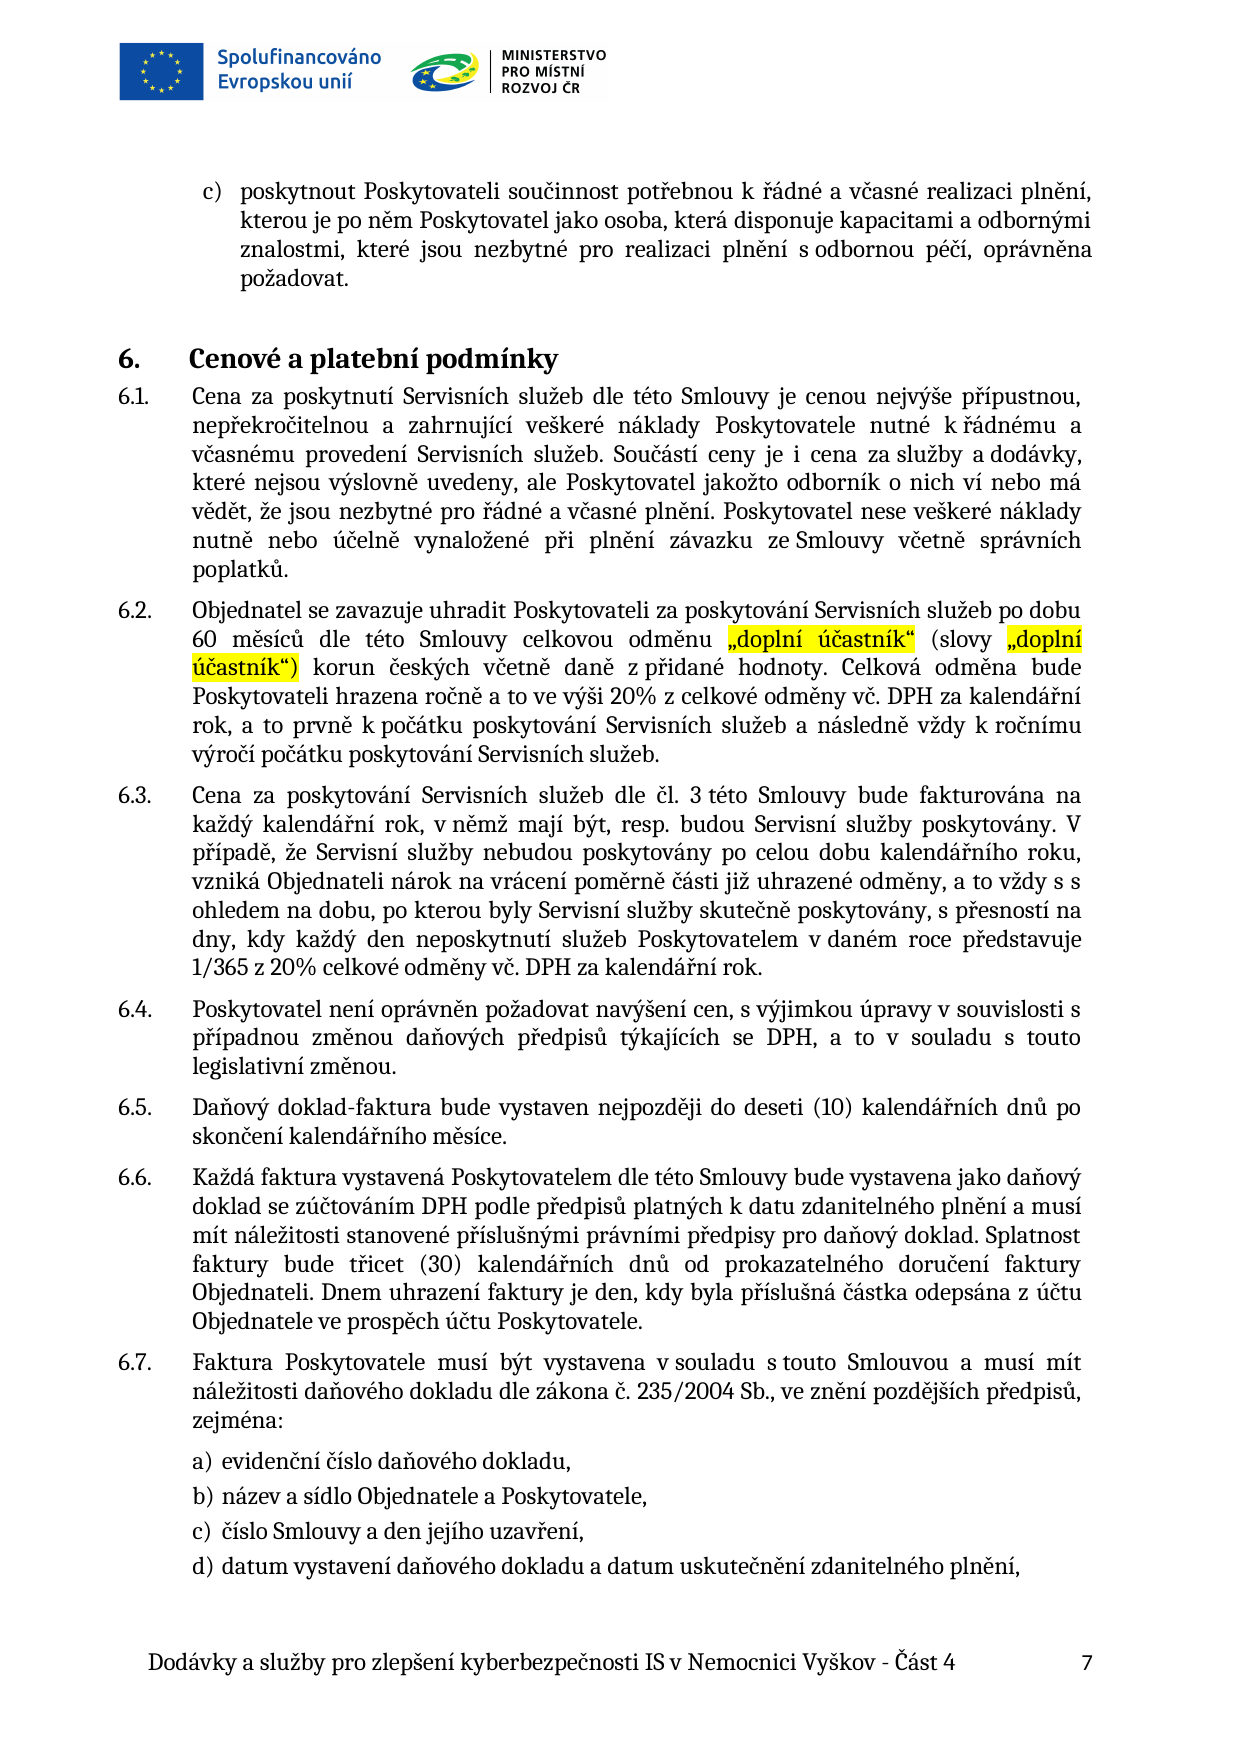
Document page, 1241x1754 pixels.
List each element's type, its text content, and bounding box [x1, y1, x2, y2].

list Každá faktura vystavená Poskytovatelem dle této Smlouvy bude vystavena jako daňový doklad se zúčtováním DPH podle předpisů platných k datu zdanitelného plnění a musí mít náležitosti stanovené příslušnými právními předpisy pro daňový doklad. Splatnost faktury bude třicet (30) kalendářních dnů od prokazatelného doručení faktury Objednateli. Dnem uhrazení faktury je den, kdy byla příslušná částka odepsána z účtu Objednatele ve prospěch účtu Poskytovatele. [118, 1163, 1082, 1336]
list datum vystavení daňového dokladu a datum uskutečnění zdanitelného plnění, [192, 1552, 1092, 1581]
list evidenční číslo daňového dokladu, [192, 1447, 1092, 1476]
list poskytnout Poskytovateli součinnost potřebnou k řádné a včasné realizaci plnění, kterou je po něm Poskytovatel jako osoba, která disponuje kapacitami a odbornými znalostmi, které jsou nezbytné pro realizaci plnění s odbornou péčí, oprávněna požadovat. [203, 177, 1092, 292]
list Poskytovatel není oprávněn požadovat navýšení cen, s výjimkou úpravy v souvislosti s případnou změnou daňových předpisů týkajících se DPH, a to v souladu s touto legislativní změnou. [118, 994, 1082, 1081]
list Objednatel se zavazuje uhradit Poskytovateli za poskytování Servisních služeb po dobu 60 měsíců dle této Smlouvy celkovou odměnu „doplní účastník“ (slovy „doplní účastník“) korun českých včetně daně z přidané hodnoty. Celková odměna bude Poskytovateli hrazena ročně a to ve výši 20% z celkové odměny vč. DPH za kalendářní rok, a to prvně k počátku poskytování Servisních služeb a následně vždy k ročnímu výročí počátku poskytování Servisních služeb. [118, 596, 1082, 768]
list Cena za poskytování Servisních služeb dle čl. 3 této Smlouvy bude fakturována na každý kalendářní rok, v němž mají být, resp. budou Servisní služby poskytovány. V případě, že Servisní služby nebudou poskytovány po celou dobu kalendářního roku, vzniká Objednateli nárok na vrácení poměrně části již uhrazené odměny, a to vždy s s ohledem na dobu, po kterou byly Servisní služby skutečně poskytovány, s přesností na dny, kdy každý den neposkytnutí služeb Poskytovatelem v daném roce představuje 1/365 z 20% celkové odměny vč. DPH za kalendářní rok. [118, 781, 1082, 982]
list název a sídlo Objednatele a Poskytovatele, [192, 1482, 1092, 1511]
subtitle Cenové a platební podmínky [118, 342, 1092, 376]
list číslo Smlouvy a den jejího uzavření, [192, 1517, 1092, 1546]
picture [118, 42, 610, 102]
list Cena za poskytnutí Servisních služeb dle této Smlouvy je cenou nejvýše přípustnou, nepřekročitelnou a zahrnující veškeré náklady Poskytovatele nutné k řádnému a včasnému provedení Servisních služeb. Součástí ceny je i cena za služby a dodávky, které nejsou výslovně uvedeny, ale Poskytovatel jakožto odborník o nich ví nebo má vědět, že jsou nezbytné pro řádné a včasné plnění. Poskytovatel nese veškeré náklady nutně nebo účelně vynaložené při plnění závazku ze Smlouvy včetně správních poplatků. [118, 382, 1082, 583]
list Faktura Poskytovatele musí být vystavena v souladu s touto Smlouvou a musí mít náležitosti daňového dokladu dle zákona č. 235/2004 Sb., ve znění pozdějších předpisů, zejména: [118, 1348, 1082, 1434]
list Daňový doklad-faktura bude vystaven nejpozději do deseti (10) kalendářních dnů po skončení kalendářního měsíce. [118, 1093, 1082, 1151]
